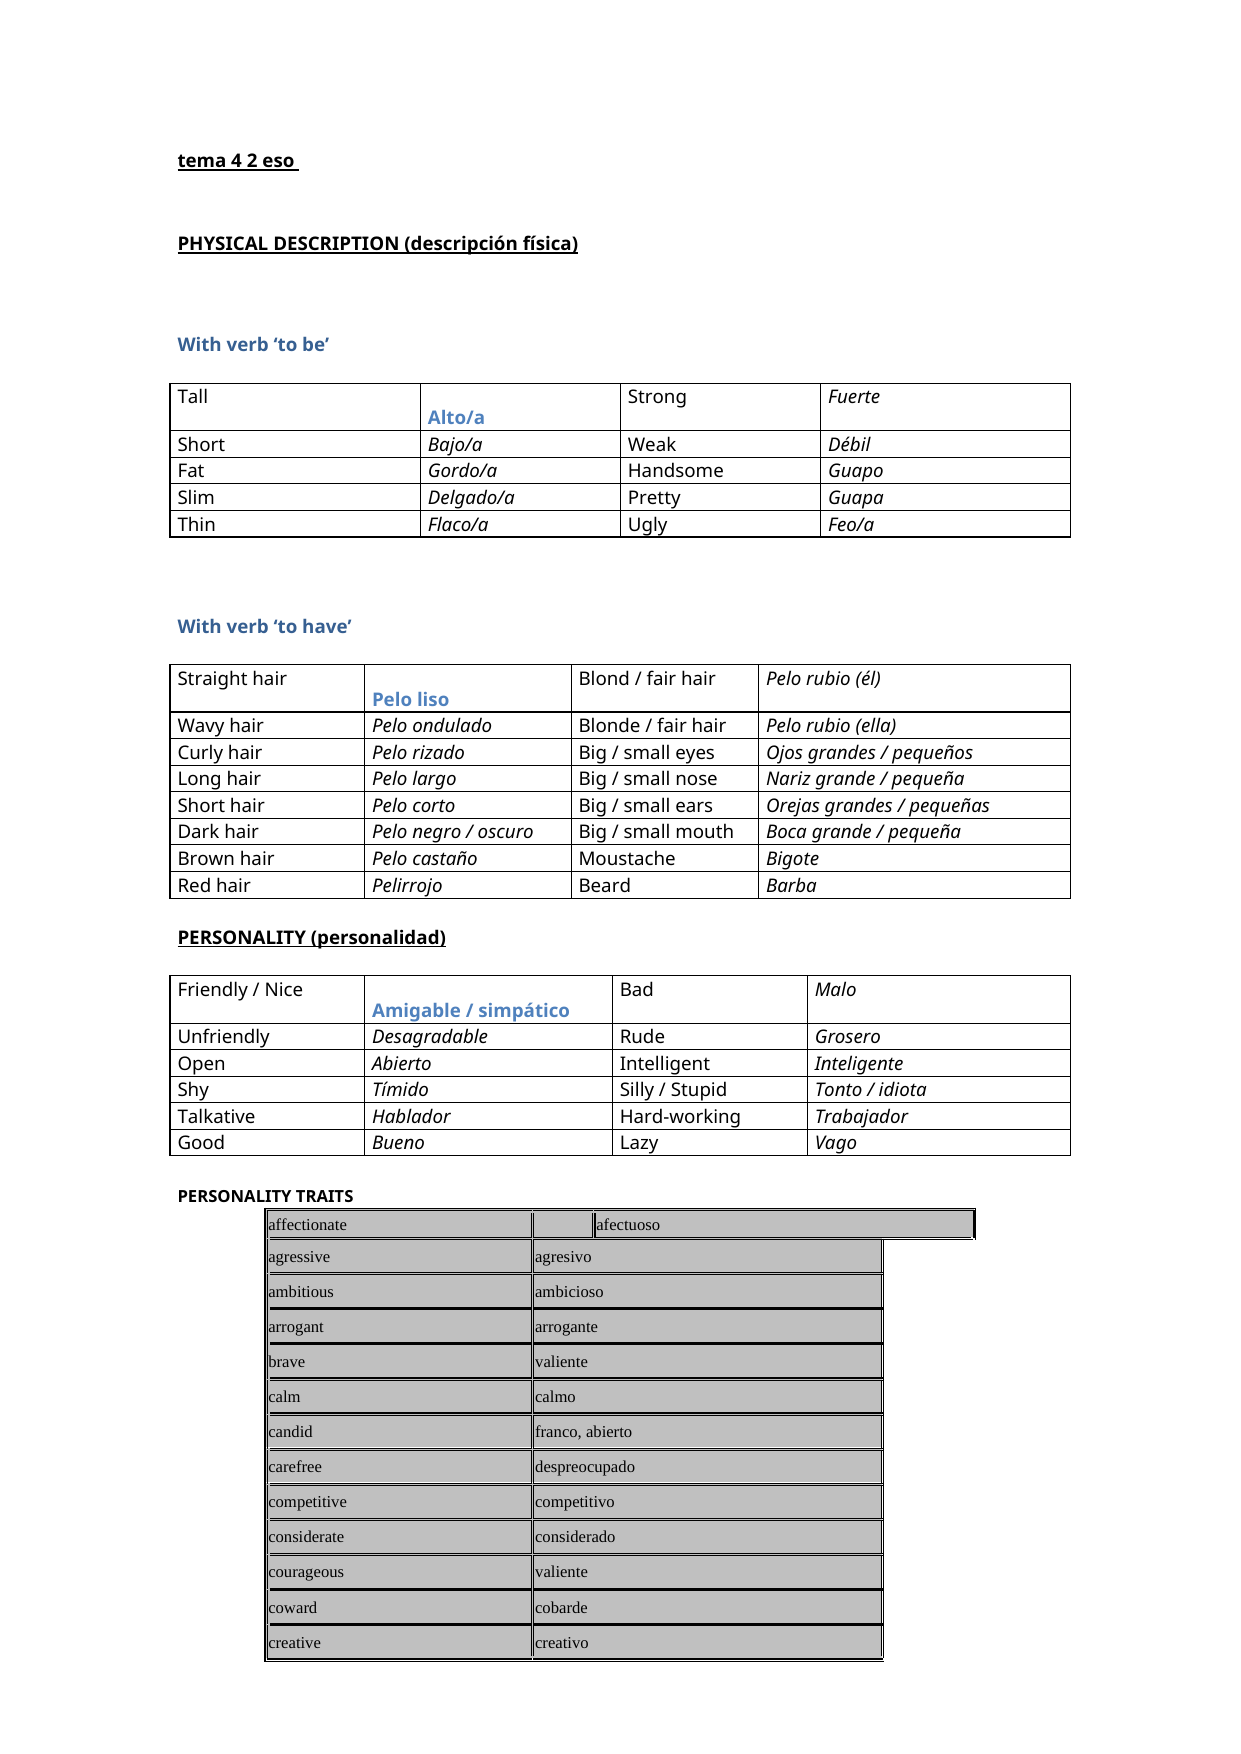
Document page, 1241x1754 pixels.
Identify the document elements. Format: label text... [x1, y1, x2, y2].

table_cell creative [266, 1623, 533, 1658]
table_cell Pelo corto [365, 792, 571, 818]
table_cell Silly / Stupid [613, 1077, 807, 1102]
table_cell arrogant [268, 1307, 531, 1342]
table_cell Pelirrojo [365, 872, 571, 897]
table_cell Thin [171, 511, 420, 536]
table_cell Bueno [365, 1130, 612, 1155]
table_cell Barba [759, 872, 1070, 897]
table_header Fuerte [821, 384, 1070, 430]
text PHYSICAL DESCRIPTION (descripción física) [177, 231, 1063, 256]
table_cell Big / small nose [572, 766, 758, 791]
table_cell Blonde / fair hair [572, 713, 758, 738]
table_cell Orejas grandes / pequeñas [759, 792, 1070, 818]
table_header Pelo liso [365, 665, 571, 711]
table_cell Intelligent [613, 1050, 807, 1076]
table_cell coward [266, 1588, 531, 1623]
table_cell Pelo negro / oscuro [365, 819, 571, 844]
table_cell Delgado/a [421, 484, 620, 510]
table_cell candid [268, 1412, 531, 1447]
table_cell Big / small ears [572, 792, 758, 818]
table_cell Bigote [759, 845, 1070, 871]
text PERSONALITY (personalidad) [177, 924, 1063, 949]
table_cell Débil [821, 431, 1070, 457]
table_cell Big / small mouth [572, 819, 758, 844]
table_cell carefree [268, 1448, 531, 1482]
table_cell Nariz grande / pequeña [759, 766, 1070, 791]
table_cell Trabajador [808, 1103, 1070, 1129]
table_cell brave [268, 1342, 531, 1377]
table_cell Desagradable [365, 1024, 612, 1049]
table_cell calm [268, 1377, 531, 1412]
table_cell ambicioso [534, 1275, 881, 1307]
table_cell ambitious [266, 1272, 533, 1307]
table_cell Pelo ondulado [365, 713, 571, 738]
table_cell Grosero [808, 1024, 1070, 1049]
table_cell Tímido [365, 1077, 612, 1102]
table_header affectionate [268, 1211, 533, 1237]
text PERSONALITY TRAITS [177, 1185, 1063, 1208]
table_cell competitive [268, 1483, 531, 1518]
table_header Tall [171, 384, 420, 430]
table_cell Bajo/a [421, 431, 620, 457]
table_cell Handsome [621, 458, 820, 483]
table_header Strong [621, 384, 820, 430]
table_cell Gordo/a [421, 458, 620, 483]
table_cell Pelo rizado [365, 739, 571, 764]
table_cell Talkative [171, 1103, 364, 1129]
table_cell Boca grande / pequeña [759, 819, 1070, 844]
table_cell franco, abierto [534, 1416, 881, 1447]
table_cell Big / small eyes [572, 739, 758, 764]
table_cell arrogante [534, 1310, 881, 1342]
table_cell Abierto [365, 1050, 612, 1076]
table_cell Vago [808, 1130, 1070, 1155]
table_cell Lazy [613, 1130, 807, 1155]
table_cell Long hair [171, 766, 364, 791]
table_cell calmo [534, 1381, 881, 1412]
table_cell Beard [572, 872, 758, 897]
table_cell competitivo [534, 1486, 881, 1518]
table_header afectuoso [594, 1211, 973, 1237]
table_cell agressive [266, 1237, 533, 1272]
table_cell Hard-working [613, 1103, 807, 1129]
table_header Friendly / Nice [171, 976, 364, 1022]
table_cell Shy [171, 1077, 364, 1102]
table_cell agresivo [534, 1240, 881, 1272]
table_cell Wavy hair [171, 713, 364, 738]
table_cell creativo [533, 1626, 882, 1658]
table_cell Feo/a [821, 511, 1070, 536]
table_header Blond / fair hair [572, 665, 758, 711]
table_cell Guapo [821, 458, 1070, 483]
table_header Straight hair [171, 665, 364, 711]
table_cell Good [171, 1130, 364, 1155]
table_cell Pelo largo [365, 766, 571, 791]
table_cell Flaco/a [421, 511, 620, 536]
table_header Amigable / simpático [365, 976, 612, 1022]
table_header Alto/a [421, 384, 620, 430]
table_cell Weak [621, 431, 820, 457]
table_cell Guapa [821, 484, 1070, 510]
table_cell Curly hair [171, 739, 364, 764]
table_cell Tonto / idiota [808, 1077, 1070, 1102]
table_cell Dark hair [171, 819, 364, 844]
table_cell Ugly [621, 511, 820, 536]
table_cell Pelo castaño [365, 845, 571, 871]
table_cell Open [171, 1050, 364, 1076]
table_cell Short [171, 431, 420, 457]
table_cell Unfriendly [171, 1024, 364, 1049]
table_cell Fat [171, 458, 420, 483]
table_cell Red hair [171, 872, 364, 897]
table_cell Slim [171, 484, 420, 510]
subtitle With verb ‘to have’ [177, 613, 1063, 638]
table_cell Moustache [572, 845, 758, 871]
table_header Malo [808, 976, 1070, 1022]
table_cell considerate [266, 1518, 533, 1553]
table_cell Pretty [621, 484, 820, 510]
subtitle With verb ‘to be’ [177, 332, 1063, 357]
table_cell Pelo rubio (ella) [759, 713, 1070, 738]
table_cell Short hair [171, 792, 364, 818]
table_cell Ojos grandes / pequeños [759, 739, 1070, 764]
table_cell valiente [534, 1345, 881, 1377]
table_header Bad [613, 976, 807, 1022]
table_cell Inteligente [808, 1050, 1070, 1076]
table_cell courageous [266, 1553, 533, 1588]
table_header Pelo rubio (él) [759, 665, 1070, 711]
table_header [533, 1209, 594, 1237]
table_cell considerado [534, 1521, 881, 1553]
table_cell Hablador [365, 1103, 612, 1129]
table_cell valiente [534, 1556, 881, 1588]
table_cell Rude [613, 1024, 807, 1049]
subtitle tema 4 2 eso [177, 148, 1063, 173]
table_cell Brown hair [171, 845, 364, 871]
table_cell despreocupado [534, 1451, 881, 1482]
table_cell cobarde [534, 1591, 881, 1623]
